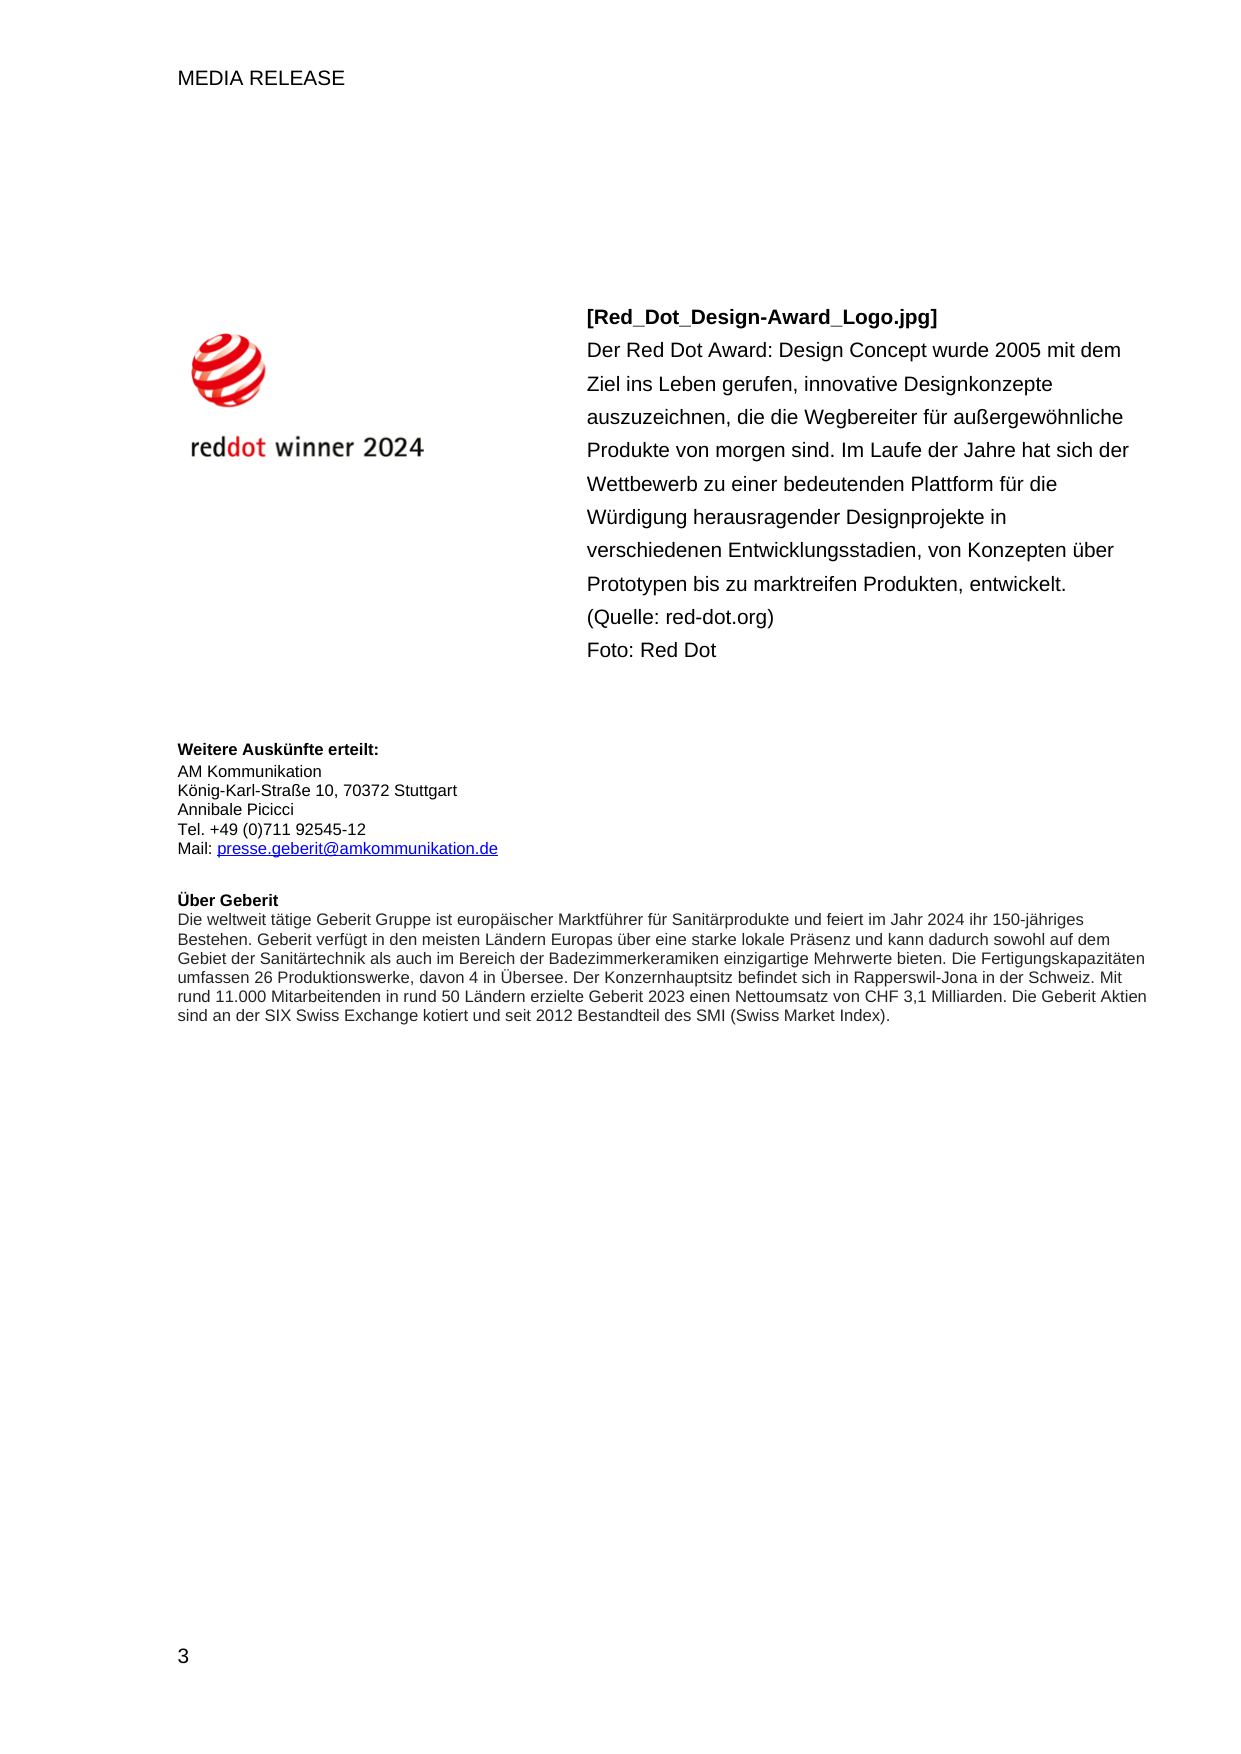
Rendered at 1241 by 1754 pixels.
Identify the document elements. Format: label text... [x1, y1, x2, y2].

table_cell [177, 292, 575, 695]
picture [177, 319, 434, 469]
text Mail: presse.geberit@amkommunikation.de [177, 838, 1152, 858]
subtitle Weitere Auskünfte erteilt: [177, 695, 1152, 762]
text AM Kommunikation König-Karl-Straße 10, 70372 Stuttgart Annibale Picicci Tel. +49 (0)711 92545-12 [177, 762, 1152, 838]
text Die weltweit tätige Geberit Gruppe ist europäischer Marktführer für Sanitärprodukte und feiert im Jahr 2024 ihr 150-jähriges Bestehen. Geberit verfügt in den meisten Ländern Europas über eine starke lokale Präsenz und kann dadurch sowohl auf dem Gebiet der Sanitärtechnik als auch im Bereich der Badezimmerkeramiken einzigartige Mehrwerte bieten. Die Fertigungskapazitäten umfassen 26 Produktionswerke, davon 4 in Übersee. Der Konzernhauptsitz befindet sich in Rapperswil-Jona in der Schweiz. Mit rund 11.000 Mitarbeitenden in rund 50 Ländern erzielte Geberit 2023 einen Nettoumsatz von CHF 3,1 Milliarden. Die Geberit Aktien sind an der SIX Swiss Exchange kotiert und seit 2012 Bestandteil des SMI (Swiss Market Index). [177, 910, 1152, 1025]
table_cell [Red_Dot_Design-Award_Logo.jpg] Der Red Dot Award: Design Concept wurde 2005 mit dem Ziel ins Leben gerufen, innovative Designkonzepte auszuzeichnen, die die Wegbereiter für außergewöhnliche Produkte von morgen sind. Im Laufe der Jahre hat sich der Wettbewerb zu einer bedeutenden Plattform für die Würdigung herausragender Designprojekte in verschiedenen Entwicklungsstadien, von Konzepten über Prototypen bis zu marktreifen Produkten, entwickelt. (Quelle: red-dot.org) Foto: Red Dot [575, 292, 1151, 695]
text Über Geberit [177, 891, 1152, 910]
